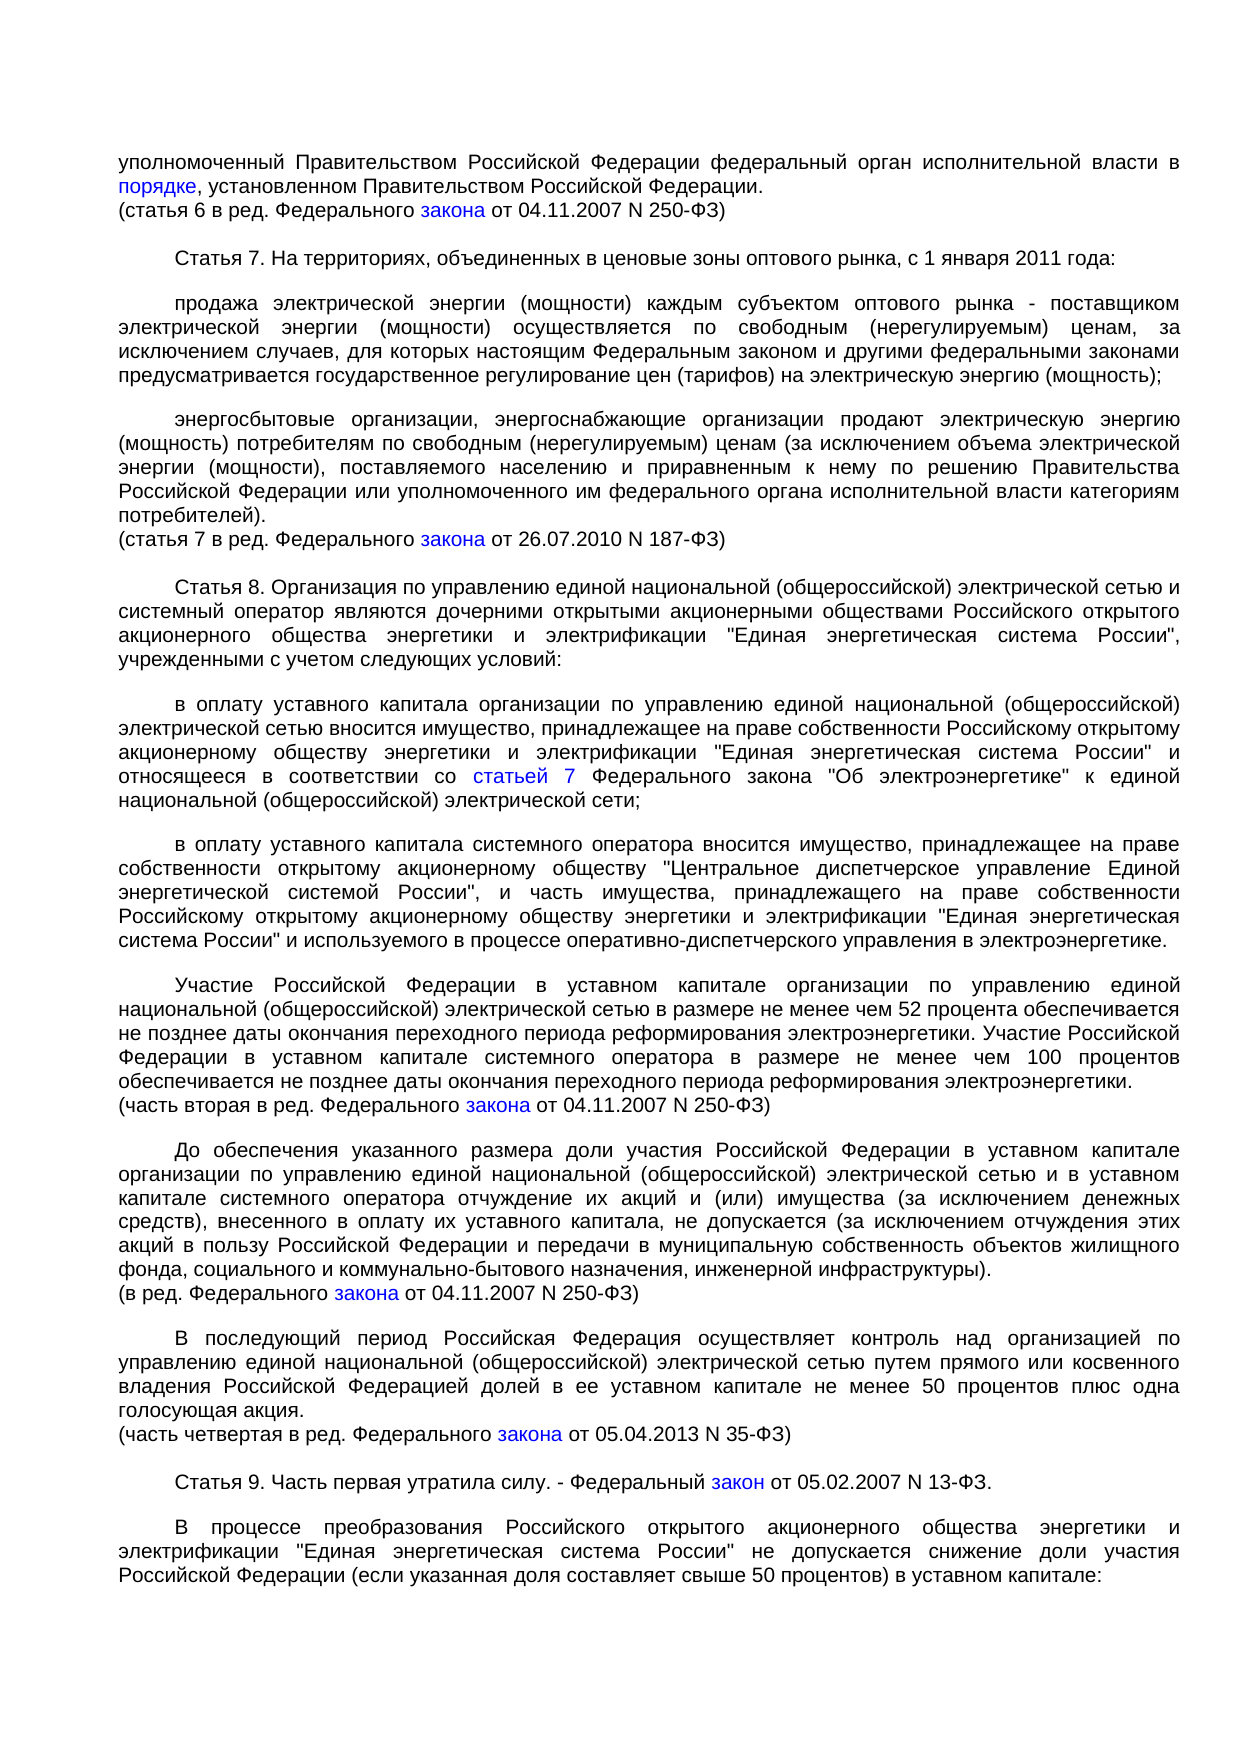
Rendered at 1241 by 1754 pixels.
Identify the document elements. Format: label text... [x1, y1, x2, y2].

text в оплату уставного капитала системного оператора вносится имущество, принадлежащее на праве собственности открытому акционерному обществу "Центральное диспетчерское управление Единой энергетической системой России", и часть имущества, принадлежащего на праве собственности Российскому открытому акционерному обществу энергетики и электрификации "Единая энергетическая система России" и используемого в процессе оперативно-диспетчерского управления в электроэнергетике. [118, 832, 1181, 952]
text Статья 8. Организация по управлению единой национальной (общероссийской) электрической сетью и системный оператор являются дочерними открытыми акционерными обществами Российского открытого акционерного общества энергетики и электрификации "Единая энергетическая система России", учрежденными с учетом следующих условий: [118, 575, 1181, 671]
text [118, 150, 1181, 198]
text В последующий период Российская Федерация осуществляет контроль над организацией по управлению единой национальной (общероссийской) электрической сетью путем прямого или косвенного владения Российской Федерацией долей в ее уставном капитале не менее 50 процентов плюс одна голосующая акция. [118, 1326, 1181, 1422]
text энергосбытовые организации, энергоснабжающие организации продают электрическую энергию (мощность) потребителям по свободным (нерегулируемым) ценам (за исключением объема электрической энергии (мощности), поставляемого населению и приравненным к нему по решению Правительства Российской Федерации или уполномоченного им федерального органа исполнительной власти категориям потребителей). [118, 407, 1181, 527]
text (статья 7 в ред. Федерального закона от 26.07.2010 N 187-ФЗ) [118, 527, 1181, 551]
text Статья 9. Часть первая утратила силу. - Федеральный закон от 05.02.2007 N 13-ФЗ. [118, 1470, 1181, 1494]
text В процессе преобразования Российского открытого акционерного общества энергетики и электрификации "Единая энергетическая система России" не допускается снижение доли участия Российской Федерации (если указанная доля составляет свыше 50 процентов) в уставном капитале: [118, 1514, 1181, 1586]
text продажа электрической энергии (мощности) каждым субъектом оптового рынка - поставщиком электрической энергии (мощности) осуществляется по свободным (нерегулируемым) ценам, за исключением случаев, для которых настоящим Федеральным законом и другими федеральными законами предусматривается государственное регулирование цен (тарифов) на электрическую энергию (мощность); [118, 291, 1181, 386]
text (статья 6 в ред. Федерального закона от 04.11.2007 N 250-ФЗ) [118, 198, 1181, 222]
text (часть вторая в ред. Федерального закона от 04.11.2007 N 250-ФЗ) [118, 1093, 1181, 1117]
text (часть четвертая в ред. Федерального закона от 05.04.2013 N 35-ФЗ) [118, 1422, 1181, 1446]
text (в ред. Федерального закона от 04.11.2007 N 250-ФЗ) [118, 1281, 1181, 1305]
text Участие Российской Федерации в уставном капитале организации по управлению единой национальной (общероссийской) электрической сетью в размере не менее чем 52 процента обеспечивается не позднее даты окончания переходного периода реформирования электроэнергетики. Участие Российской Федерации в уставном капитале системного оператора в размере не менее чем 100 процентов обеспечивается не позднее даты окончания переходного периода реформирования электроэнергетики. [118, 973, 1181, 1093]
text До обеспечения указанного размера доли участия Российской Федерации в уставном капитале организации по управлению единой национальной (общероссийской) электрической сетью и в уставном капитале системного оператора отчуждение их акций и (или) имущества (за исключением денежных средств), внесенного в оплату их уставного капитала, не допускается (за исключением отчуждения этих акций в пользу Российской Федерации и передачи в муниципальную собственность объектов жилищного фонда, социального и коммунально-бытового назначения, инженерной инфраструктуры). [118, 1137, 1181, 1281]
text Статья 7. На территориях, объединенных в ценовые зоны оптового рынка, с 1 января 2011 года: [118, 246, 1181, 270]
text в оплату уставного капитала организации по управлению единой национальной (общероссийской) электрической сетью вносится имущество, принадлежащее на праве собственности Российскому открытому акционерному обществу энергетики и электрификации "Единая энергетическая система России" и относящееся в соответствии со статьей 7 Федерального закона "Об электроэнергетике" к единой национальной (общероссийской) электрической сети; [118, 692, 1181, 811]
